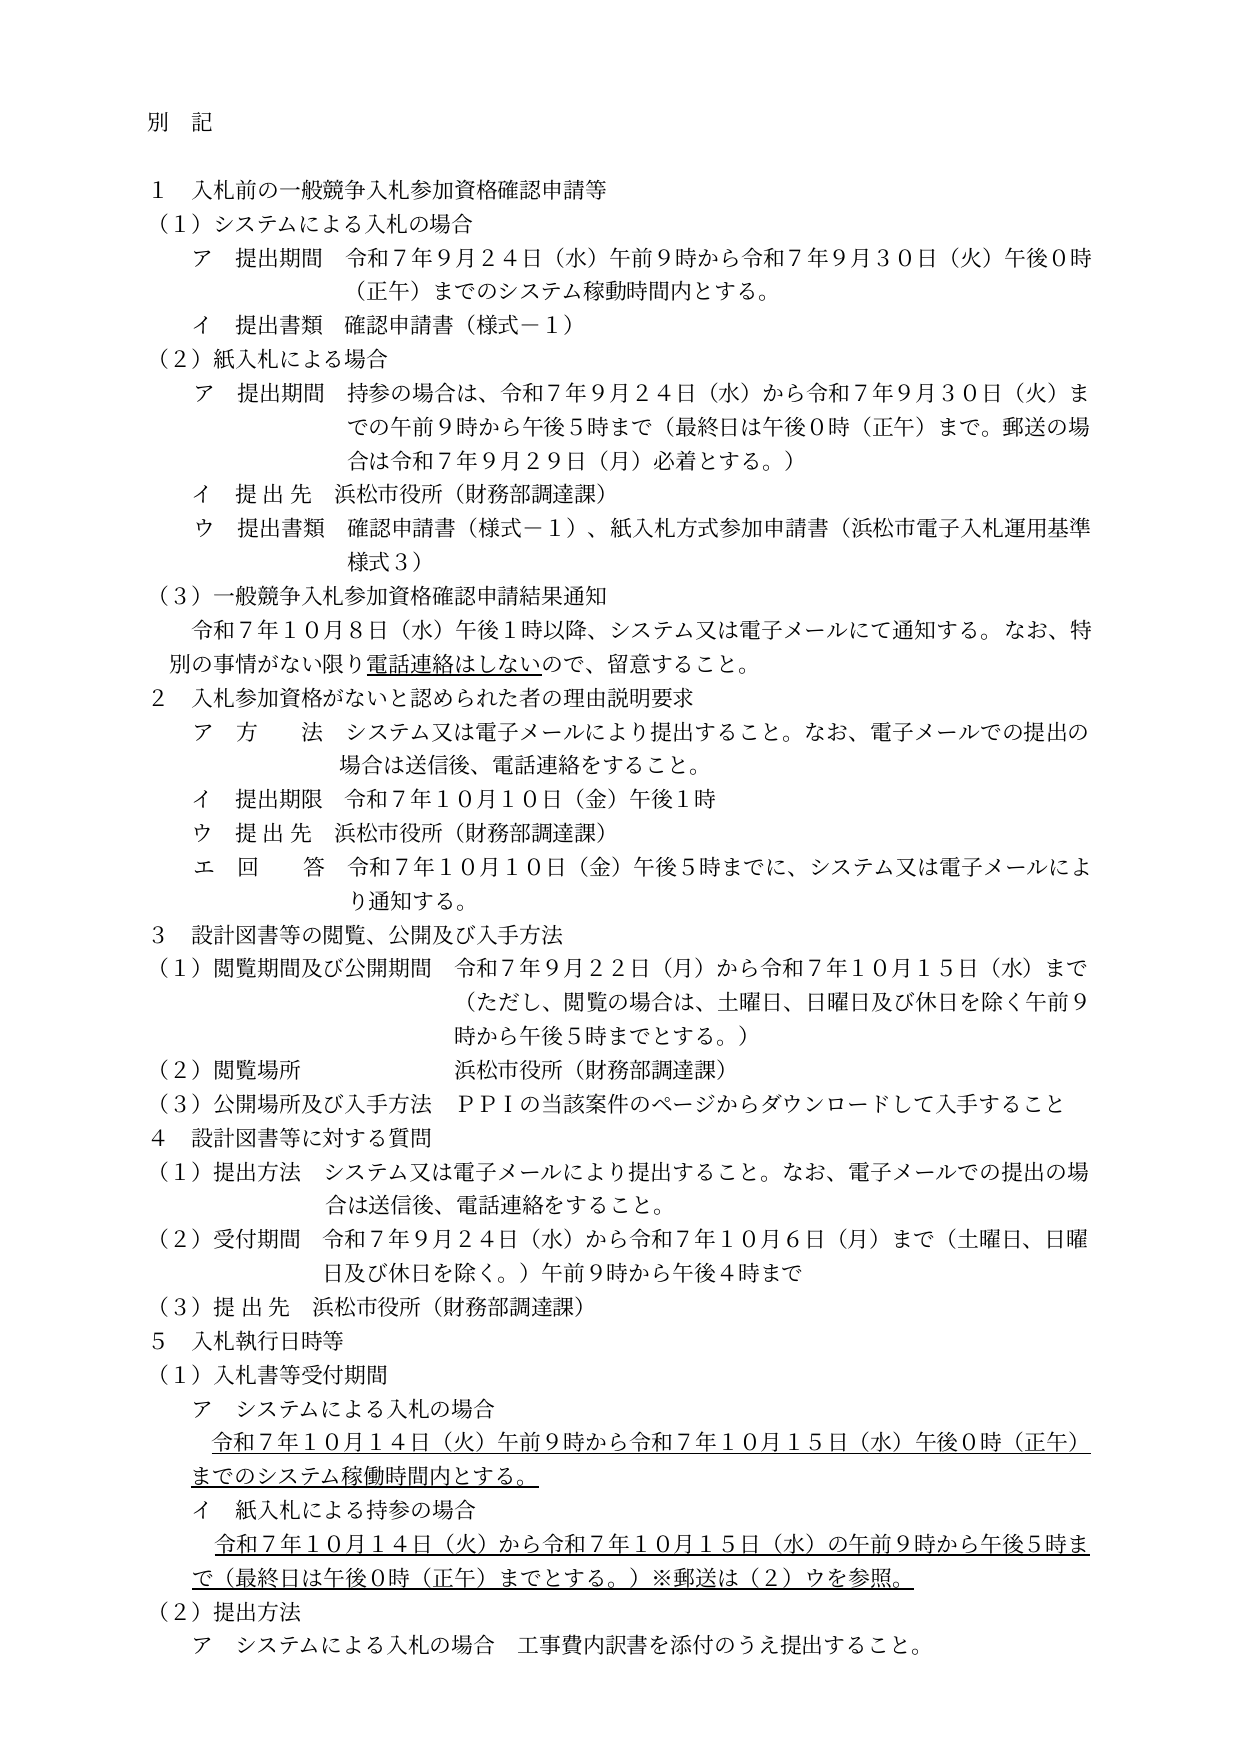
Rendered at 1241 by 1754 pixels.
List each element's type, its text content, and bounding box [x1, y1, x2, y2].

text （１）提出方法 システム又は電子メールにより提出すること。なお、電子メールでの提出の場合は送信後、電話連絡をすること。 [148, 1154, 1092, 1221]
text （３）公開場所及び入手方法 ＰＰＩの当該案件のページからダウンロードして入手すること [148, 1086, 1092, 1120]
text ウ 提出書類 確認申請書（様式－１）、紙入札方式参加申請書（浜松市電子入札運用基準 様式３） [194, 510, 1092, 578]
text ウ 提 出 先 浜松市役所（財務部調達課） [148, 815, 1092, 849]
text 令和７年１０月１４日（火）午前９時から令和７年１０月１５日（水）午後０時（正午）までのシステム稼働時間内とする。 [189, 1424, 1092, 1492]
text イ 提出期限 令和７年１０月１０日（金）午後１時 [148, 781, 1092, 815]
text ５ 入札執行日時等 [148, 1323, 1092, 1357]
text （３）提 出 先 浜松市役所（財務部調達課） [148, 1289, 1092, 1323]
text 別 記 [148, 104, 1092, 138]
text ア 方 法 システム又は電子メールにより提出すること。なお、電子メールでの提出の場合は送信後、電話連絡をすること。 [192, 713, 1092, 781]
text ３ 設計図書等の閲覧、公開及び入手方法 [148, 917, 1092, 951]
text １ 入札前の一般競争入札参加資格確認申請等 [148, 172, 1092, 206]
text イ 提出書類 確認申請書（様式－１） [191, 307, 1092, 341]
text ４ 設計図書等に対する質問 [148, 1120, 1092, 1154]
text （１）入札書等受付期間 [148, 1357, 1092, 1391]
text （１）システムによる入札の場合 [148, 206, 1092, 239]
text イ 提 出 先 浜松市役所（財務部調達課） [148, 477, 1092, 510]
text イ 紙入札による持参の場合 [148, 1492, 1092, 1526]
text 令和７年１０月１４日（火）から令和７年１０月１５日（水）の午前９時から午後５時まで（最終日は午後０時（正午）までとする。）※郵送は（２）ウを参照。 [192, 1526, 1092, 1594]
text （２）閲覧場所 浜松市役所（財務部調達課） [148, 1052, 1092, 1086]
text ２ 入札参加資格がないと認められた者の理由説明要求 [148, 680, 1092, 713]
text （２）受付期間 令和７年９月２４日（水）から令和７年１０月６日（月）まで（土曜日、日曜日及び休日を除く。）午前９時から午後４時まで [148, 1221, 1092, 1289]
text 令和７年１０月８日（水）午後１時以降、システム又は電子メールにて通知する。なお、特別の事情がない限り電話連絡はしないので、留意すること。 [148, 612, 1092, 680]
text （１）閲覧期間及び公開期間 令和７年９月２２日（月）から令和７年１０月１５日（水）まで（ただし、閲覧の場合は、土曜日、日曜日及び休日を除く午前９時から午後５時までとする。） [148, 951, 1092, 1052]
text （２）紙入札による場合 [148, 341, 1092, 375]
text （２）提出方法 [148, 1594, 1092, 1628]
text エ 回 答 令和７年１０月１０日（金）午後５時までに、システム又は電子メールにより通知する。 [194, 849, 1092, 917]
text ア システムによる入札の場合 工事費内訳書を添付のうえ提出すること。 [148, 1628, 1092, 1661]
text ア 提出期間 令和７年９月２４日（水）午前９時から令和７年９月３０日（火）午後０時（正午）までのシステム稼動時間内とする。 [191, 239, 1092, 307]
text ア システムによる入札の場合 [148, 1391, 1092, 1424]
text （３）一般競争入札参加資格確認申請結果通知 [148, 578, 1092, 612]
text ア 提出期間 持参の場合は、令和７年９月２４日（水）から令和７年９月３０日（火）までの午前９時から午後５時まで（最終日は午後０時（正午）まで。郵送の場合は令和７年９月２９日（月）必着とする。） [194, 375, 1092, 477]
